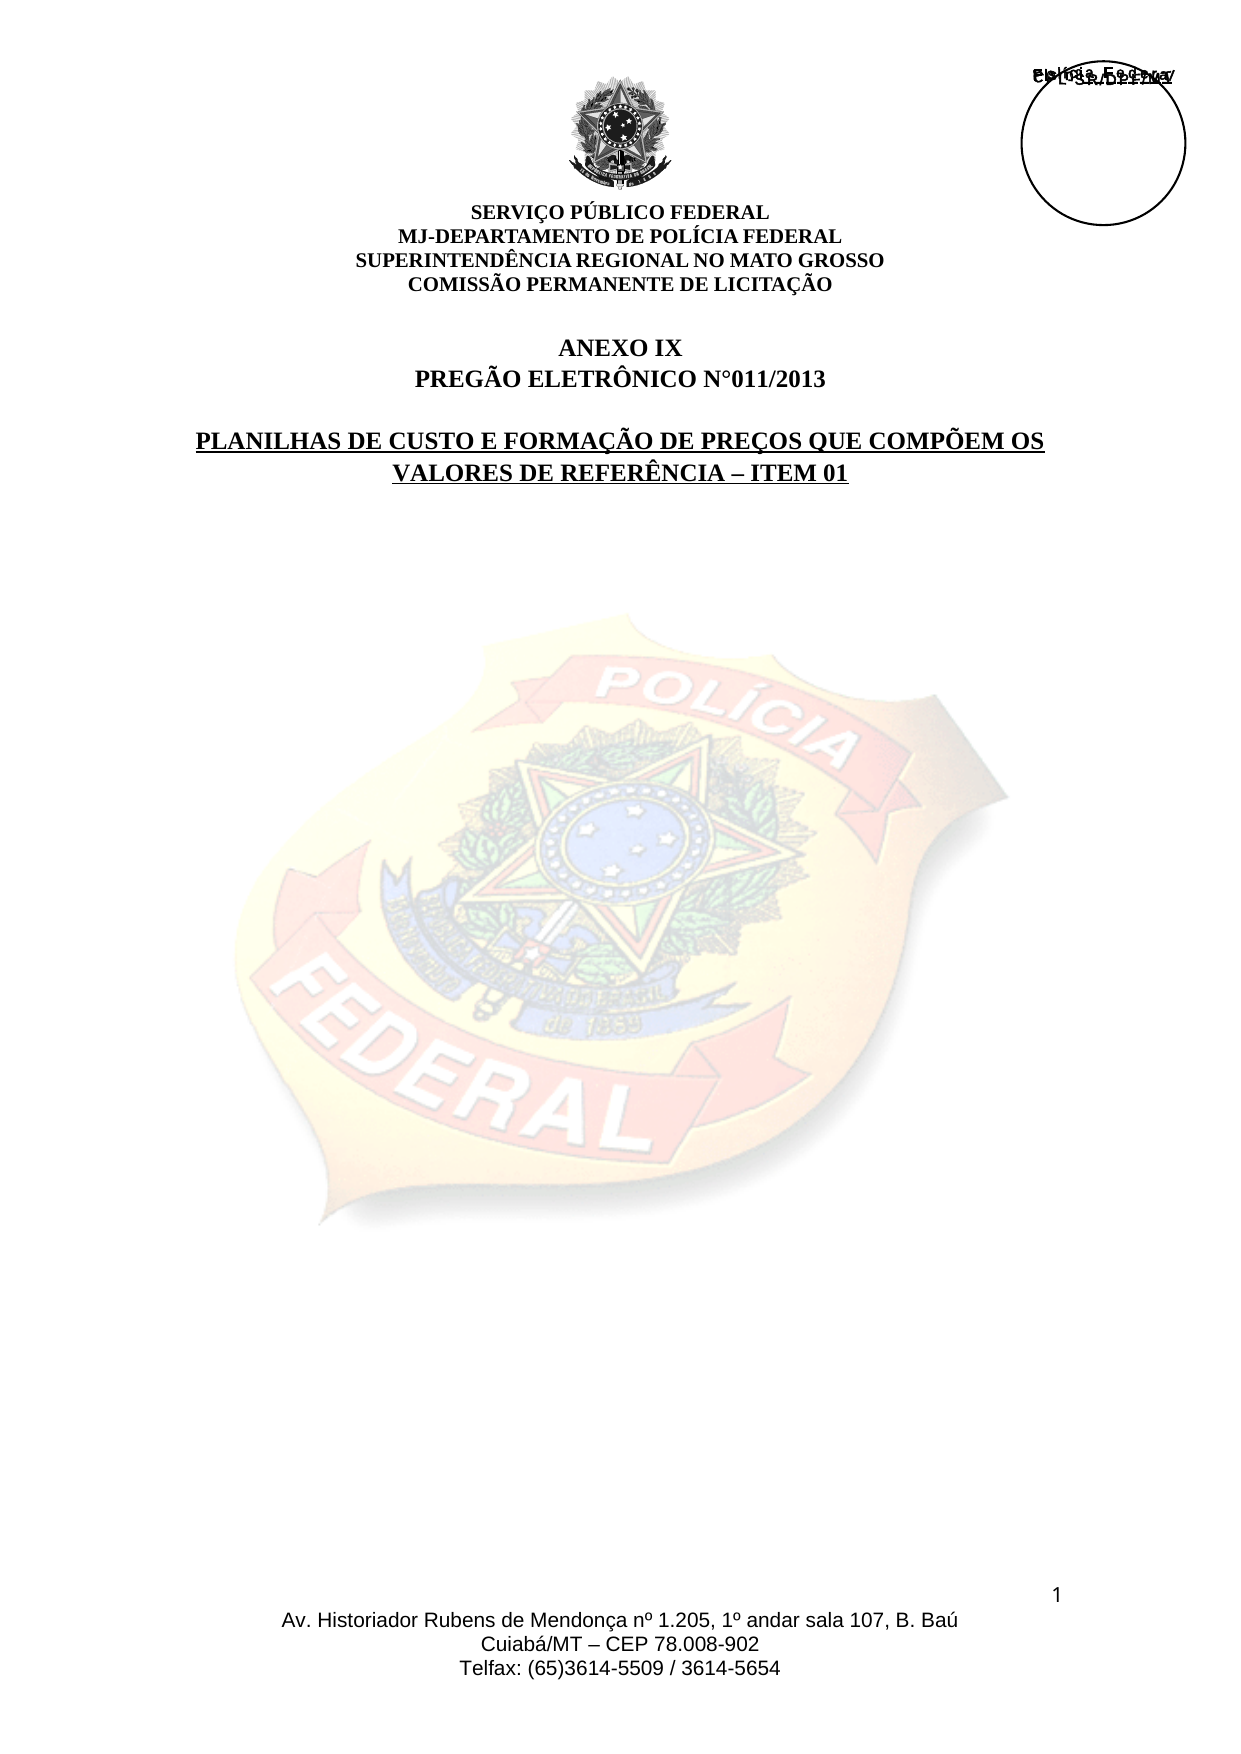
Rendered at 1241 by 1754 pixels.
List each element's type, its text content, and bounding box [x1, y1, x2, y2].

text ANEXO IX [177, 330, 1063, 361]
text PREGÃO ELETRÔNICO N°011/2013 [177, 361, 1063, 393]
text PLANILHAS DE CUSTO E FORMAÇÃO DE PREÇOS QUE COMPÕEM OS VALORES DE REFERÊNCIA – ITEM 01 [177, 424, 1063, 486]
